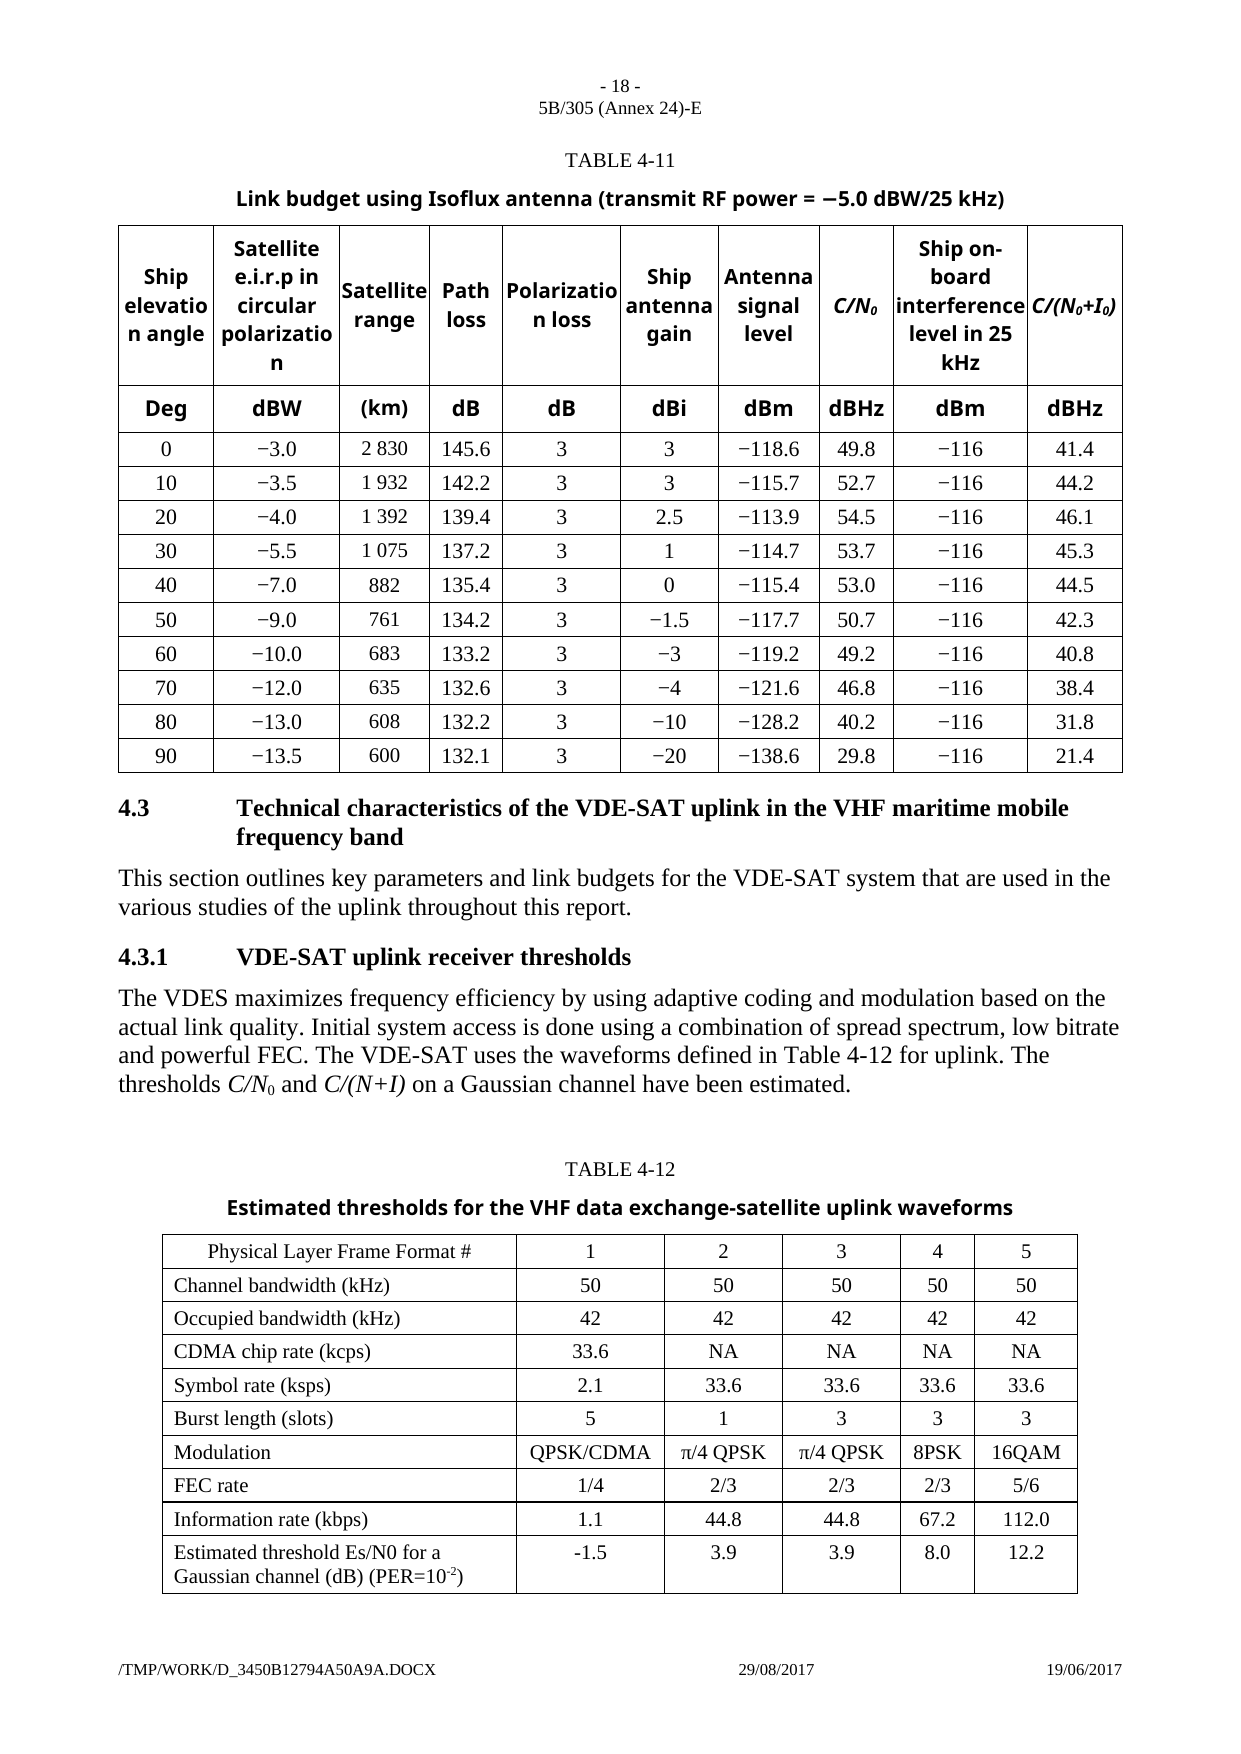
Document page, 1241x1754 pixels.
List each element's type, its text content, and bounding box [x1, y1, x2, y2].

table_cell −119.2 [719, 637, 819, 670]
table_cell 3 [503, 535, 620, 568]
table_cell 50 [665, 1269, 782, 1301]
table_cell 30 [119, 535, 213, 568]
table_cell 90 [119, 739, 213, 772]
subtitle 4.3.1 VDE-SAT uplink receiver thresholds [118, 942, 1122, 971]
table_cell 145.6 [430, 433, 502, 466]
table_cell Occupied bandwidth (kHz) [163, 1302, 516, 1334]
table_cell 42 [665, 1302, 782, 1334]
table_cell 2 830 [340, 433, 429, 466]
table_cell 33.6 [517, 1335, 664, 1368]
table_cell dB [503, 386, 620, 432]
table_cell 40.2 [820, 705, 893, 738]
table_cell 3.9 [783, 1536, 900, 1592]
table_cell dBi [621, 386, 718, 432]
table_cell 33.6 [975, 1369, 1077, 1401]
table_cell −20 [621, 739, 718, 772]
table_cell Burst length (slots) [163, 1402, 516, 1434]
table_cell −116 [894, 535, 1027, 568]
text TABLE 4-12 [118, 1156, 1122, 1181]
table_cell 683 [340, 637, 429, 670]
table_cell 50 [517, 1269, 664, 1301]
table_cell 80 [119, 705, 213, 738]
table_header C/N0 [820, 226, 893, 384]
table_cell 3 [503, 739, 620, 772]
table_cell −116 [894, 569, 1027, 602]
table_cell 49.8 [820, 433, 893, 466]
table_cell −4 [621, 671, 718, 704]
table_cell dBHz [1028, 386, 1122, 432]
table_cell 3 [503, 671, 620, 704]
table_cell 3 [503, 569, 620, 602]
table_cell 3 [783, 1402, 900, 1434]
table_cell NA [901, 1335, 974, 1368]
table_cell 54.5 [820, 501, 893, 534]
table_header Path loss [430, 226, 502, 384]
table_cell −116 [894, 603, 1027, 636]
table_cell Channel bandwidth (kHz) [163, 1269, 516, 1301]
table_cell 3 [621, 467, 718, 500]
table_cell 44.8 [665, 1503, 782, 1535]
table_cell dB [430, 386, 502, 432]
table_cell π/4 QPSK [783, 1436, 900, 1468]
table_cell 1 [621, 535, 718, 568]
table_cell 3 [503, 467, 620, 500]
table_cell 608 [340, 705, 429, 738]
table_cell 3.9 [665, 1536, 782, 1592]
table_cell 40 [119, 569, 213, 602]
table_cell −118.6 [719, 433, 819, 466]
table_cell 1/4 [517, 1469, 664, 1501]
table_cell 50 [901, 1269, 974, 1301]
table_cell NA [975, 1335, 1077, 1368]
table_cell 0 [119, 433, 213, 466]
table_cell NA [783, 1335, 900, 1368]
table_cell 42 [517, 1302, 664, 1334]
table_cell 42 [901, 1302, 974, 1334]
table_header 2 [665, 1235, 782, 1267]
table_cell 12.2 [975, 1536, 1077, 1592]
table_cell Estimated threshold Es/N0 for a Gaussian channel (dB) (PER=10-2) [163, 1536, 516, 1592]
table_cell Information rate (kbps) [163, 1503, 516, 1535]
table_cell 132.2 [430, 705, 502, 738]
table_cell 42.3 [1028, 603, 1122, 636]
table_cell 133.2 [430, 637, 502, 670]
table_header 4 [901, 1235, 974, 1267]
table_cell −115.7 [719, 467, 819, 500]
table_cell −13.5 [214, 739, 339, 772]
table_cell 1 075 [340, 535, 429, 568]
table_header Polarization loss [503, 226, 620, 384]
table_cell 135.4 [430, 569, 502, 602]
table_cell 3 [621, 433, 718, 466]
table_cell −3.0 [214, 433, 339, 466]
table_cell dBm [719, 386, 819, 432]
table_cell dBHz [820, 386, 893, 432]
table_cell 42 [783, 1302, 900, 1334]
table_cell 0 [621, 569, 718, 602]
table_cell 53.7 [820, 535, 893, 568]
table_cell 21.4 [1028, 739, 1122, 772]
table_cell 50 [783, 1269, 900, 1301]
table_cell 50 [975, 1269, 1077, 1301]
table_cell 1 [665, 1402, 782, 1434]
table_cell (km) [340, 386, 429, 432]
table_cell 16QAM [975, 1436, 1077, 1468]
table_cell 20 [119, 501, 213, 534]
table_cell −114.7 [719, 535, 819, 568]
table_header 3 [783, 1235, 900, 1267]
subtitle 4.3 Technical characteristics of the VDE-SAT uplink in the VHF maritime mobile frequency band [118, 793, 1122, 851]
table_cell 882 [340, 569, 429, 602]
text The VDES maximizes frequency efficiency by using adaptive coding and modulation based on the actual link quality. Initial system access is done using a combination of spread spectrum, low bitrate and powerful FEC. The VDE-SAT uses the waveforms defined in Table 4-12 for uplink. The thresholds C/N0 and C/(N+I) on a Gaussian channel have been estimated. [118, 983, 1122, 1098]
table_cell −116 [894, 705, 1027, 738]
table_cell −116 [894, 671, 1027, 704]
table_cell 53.0 [820, 569, 893, 602]
table_cell −128.2 [719, 705, 819, 738]
table_header Physical Layer Frame Format # [163, 1235, 516, 1267]
table_cell −116 [894, 501, 1027, 534]
table_cell 5/6 [975, 1469, 1077, 1501]
table_cell −116 [894, 637, 1027, 670]
table_cell −12.0 [214, 671, 339, 704]
table_cell FEC rate [163, 1469, 516, 1501]
table_cell CDMA chip rate (kcps) [163, 1335, 516, 1368]
table_cell 134.2 [430, 603, 502, 636]
table_cell 139.4 [430, 501, 502, 534]
table_cell 2.1 [517, 1369, 664, 1401]
table_cell 33.6 [783, 1369, 900, 1401]
table_cell −116 [894, 467, 1027, 500]
table_header Ship elevation angle [119, 226, 213, 384]
table_cell 600 [340, 739, 429, 772]
table_cell dBW [214, 386, 339, 432]
table_cell 45.3 [1028, 535, 1122, 568]
table_cell 33.6 [665, 1369, 782, 1401]
table_cell 2/3 [665, 1469, 782, 1501]
title Estimated thresholds for the VHF data exchange-satellite uplink waveforms [118, 1193, 1122, 1221]
table_cell 44.5 [1028, 569, 1122, 602]
table_cell 67.2 [901, 1503, 974, 1535]
table_cell 635 [340, 671, 429, 704]
table_cell 761 [340, 603, 429, 636]
table_cell 50.7 [820, 603, 893, 636]
table_cell −138.6 [719, 739, 819, 772]
table_cell 1.1 [517, 1503, 664, 1535]
table_cell 40.8 [1028, 637, 1122, 670]
table_cell −115.4 [719, 569, 819, 602]
table_cell 38.4 [1028, 671, 1122, 704]
table_cell −1.5 [621, 603, 718, 636]
table_cell −3.5 [214, 467, 339, 500]
text TABLE 4-11 [118, 148, 1122, 172]
table_cell 132.6 [430, 671, 502, 704]
table_cell 2/3 [783, 1469, 900, 1501]
table_cell −10 [621, 705, 718, 738]
table_cell 3 [503, 705, 620, 738]
table_header 1 [517, 1235, 664, 1267]
table_cell 31.8 [1028, 705, 1122, 738]
table_cell 46.1 [1028, 501, 1122, 534]
table_header 5 [975, 1235, 1077, 1267]
table_cell 2/3 [901, 1469, 974, 1501]
table_header Ship antenna gain [621, 226, 718, 384]
table_cell 3 [503, 637, 620, 670]
table_cell Deg [119, 386, 213, 432]
table_cell −113.9 [719, 501, 819, 534]
table_cell 1 392 [340, 501, 429, 534]
table_cell QPSK/CDMA [517, 1436, 664, 1468]
table_header C/(N0+I0) [1028, 226, 1122, 384]
table_cell 112.0 [975, 1503, 1077, 1535]
table_cell 33.6 [901, 1369, 974, 1401]
table_cell 8.0 [901, 1536, 974, 1592]
table_cell Modulation [163, 1436, 516, 1468]
table_cell 1 932 [340, 467, 429, 500]
table_cell dBm [894, 386, 1027, 432]
table_cell −5.5 [214, 535, 339, 568]
table_cell −117.7 [719, 603, 819, 636]
table_cell 3 [975, 1402, 1077, 1434]
table_cell −9.0 [214, 603, 339, 636]
table_cell NA [665, 1335, 782, 1368]
table_cell −10.0 [214, 637, 339, 670]
table_cell 2.5 [621, 501, 718, 534]
table_cell −3 [621, 637, 718, 670]
table_cell Symbol rate (ksps) [163, 1369, 516, 1401]
table_cell 5 [517, 1402, 664, 1434]
table_header Satellite range [340, 226, 429, 384]
table_cell 137.2 [430, 535, 502, 568]
table_cell 60 [119, 637, 213, 670]
table_cell 44.8 [783, 1503, 900, 1535]
table_header Satellite e.i.r.p in circular polarization [214, 226, 339, 384]
table_cell 44.2 [1028, 467, 1122, 500]
table_cell 3 [503, 603, 620, 636]
table_cell 52.7 [820, 467, 893, 500]
table_cell 142.2 [430, 467, 502, 500]
table_cell π/4 QPSK [665, 1436, 782, 1468]
table_cell 132.1 [430, 739, 502, 772]
table_cell 42 [975, 1302, 1077, 1334]
table_cell 41.4 [1028, 433, 1122, 466]
table_cell 29.8 [820, 739, 893, 772]
table_cell -1.5 [517, 1536, 664, 1592]
table_cell −7.0 [214, 569, 339, 602]
table_cell 50 [119, 603, 213, 636]
table_cell −116 [894, 739, 1027, 772]
table_cell 49.2 [820, 637, 893, 670]
table_cell −116 [894, 433, 1027, 466]
table_cell 3 [503, 433, 620, 466]
table_cell −121.6 [719, 671, 819, 704]
text This section outlines key parameters and link budgets for the VDE-SAT system that are used in the various studies of the uplink throughout this report. [118, 863, 1122, 921]
table_header Ship on-board interference level in 25 kHz [894, 226, 1027, 384]
table_cell −4.0 [214, 501, 339, 534]
table_cell 10 [119, 467, 213, 500]
table_cell −13.0 [214, 705, 339, 738]
table_cell 70 [119, 671, 213, 704]
title Link budget using Isoflux antenna (transmit RF power = −5.0 dBW/25 kHz) [118, 184, 1122, 213]
table_header Antenna signal level [719, 226, 819, 384]
table_cell 3 [503, 501, 620, 534]
table_cell 3 [901, 1402, 974, 1434]
table_cell 8PSK [901, 1436, 974, 1468]
table_cell 46.8 [820, 671, 893, 704]
